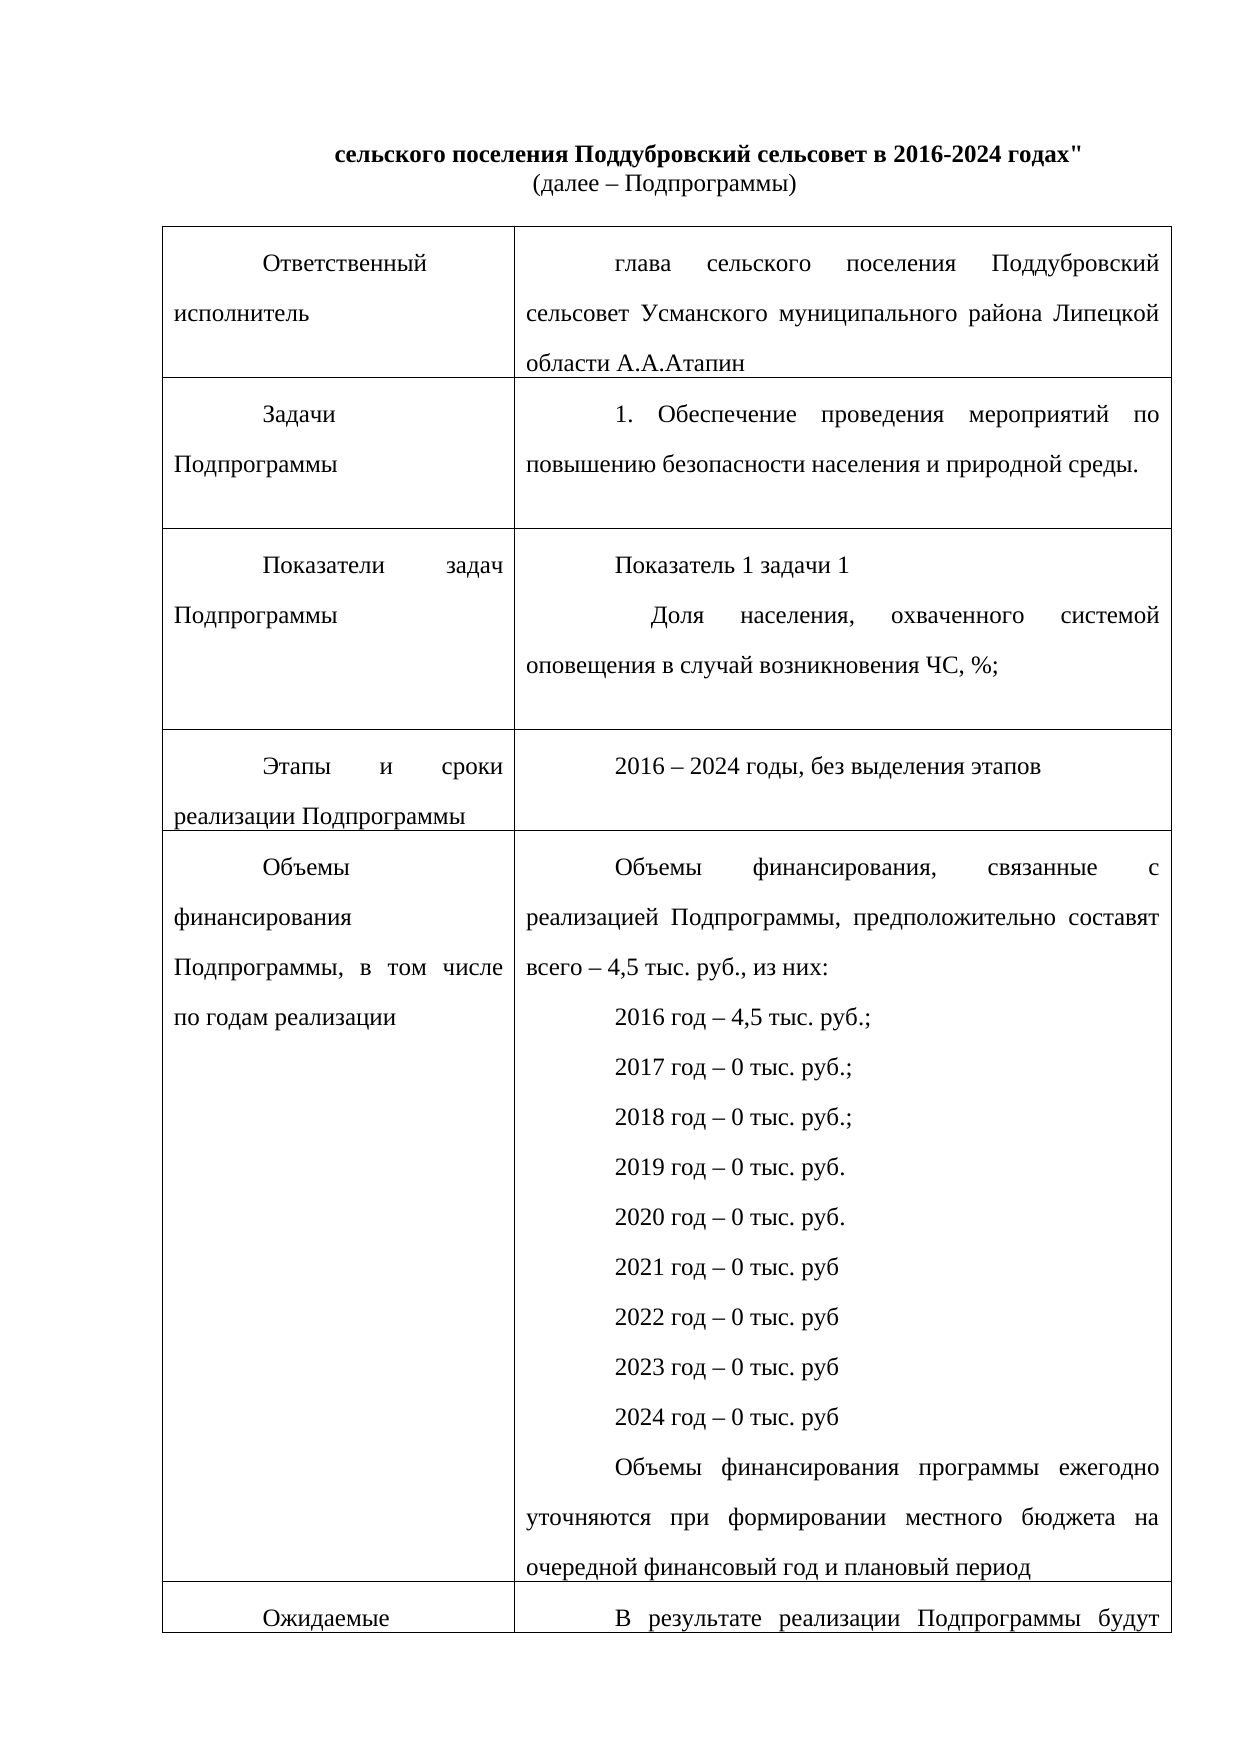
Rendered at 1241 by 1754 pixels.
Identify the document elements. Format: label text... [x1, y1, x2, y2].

table_cell 2016 – 2024 годы, без выделения этапов [515, 730, 1171, 830]
table_cell Показатель 1 задачи 1 Доля населения, охваченного системой оповещения в случай возникновения ЧС, %; [515, 529, 1171, 729]
table_cell Задачи Подпрограммы [163, 378, 514, 528]
table_cell 1. Обеспечение проведения мероприятий по повышению безопасности населения и природной среды. [515, 378, 1171, 528]
table_cell Показатели задач Подпрограммы [163, 529, 514, 729]
table_cell Этапы и сроки реализации Подпрограммы [163, 730, 514, 830]
table_cell Объемы финансирования Подпрограммы, в том числе по годам реализации [163, 831, 514, 1581]
table_header глава сельского поселения Поддубровский сельсовет Усманского муниципального района Липецкой области А.А.Атапин [515, 227, 1171, 377]
text сельского поселения Поддубровский сельсовет в 2016-2024 годах" [177, 118, 1152, 168]
table_cell Объемы финансирования, связанные с реализацией Подпрограммы, предположительно составят всего – 4,5 тыс. руб., из них: 2016 год – 4,5 тыс. руб.; 2017 год – 0 тыс. руб.; 2018 год – 0 тыс. руб.; 2019 год – 0 тыс. руб. 2020 год – 0 тыс. руб. 2021 год – 0 тыс. руб 2022 год – 0 тыс. руб 2023 год – 0 тыс. руб 2024 год – 0 тыс. руб Объемы финансирования программы ежегодно уточняются при формировании местного бюджета на очередной финансовый год и плановый период [515, 831, 1171, 1581]
table_header Ответственный исполнитель [163, 227, 514, 377]
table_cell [515, 1582, 1171, 1632]
title (далее – Подпрограммы) [177, 168, 1152, 197]
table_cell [163, 1582, 514, 1632]
